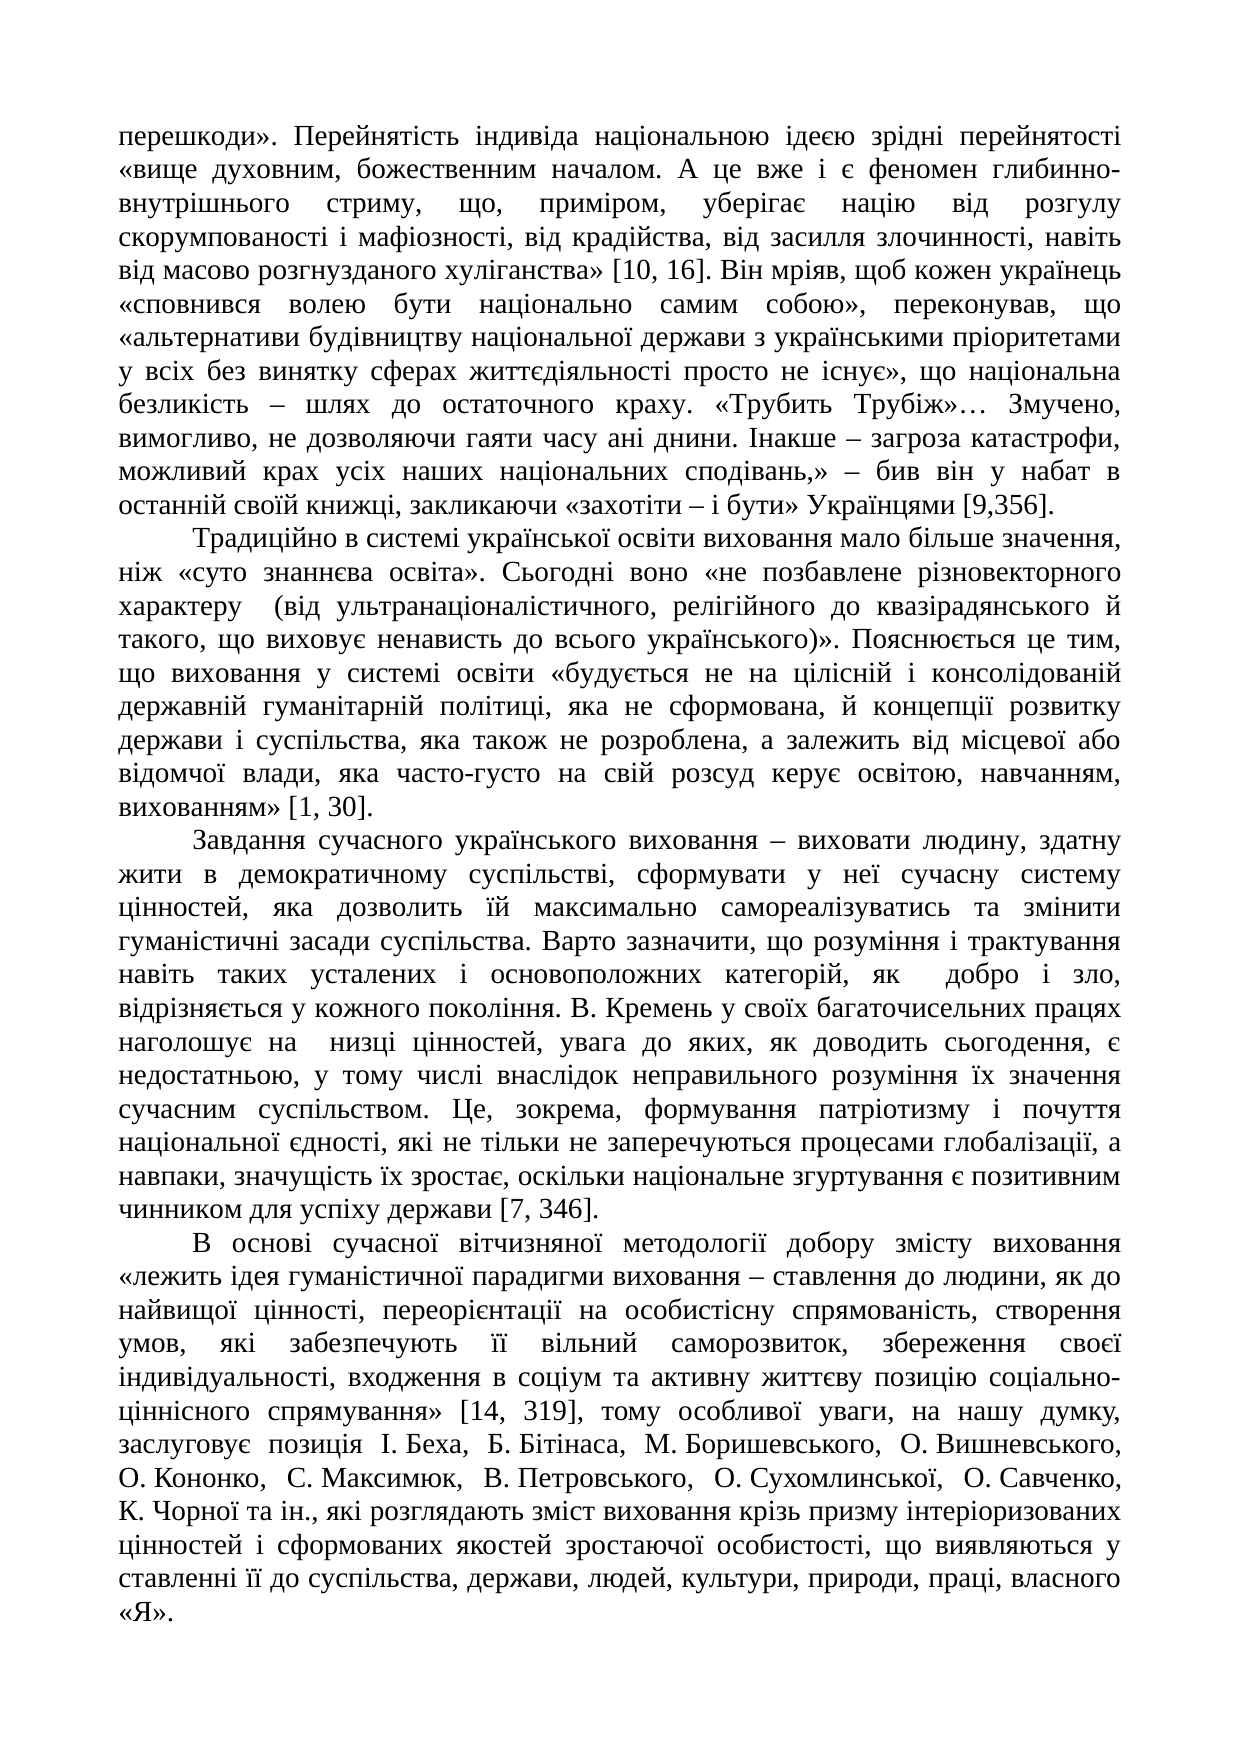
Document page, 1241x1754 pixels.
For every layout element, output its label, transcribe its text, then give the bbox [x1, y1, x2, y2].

text Традиційно в системі української освіти виховання мало більше значення, ніж «суто знаннєва освіта». Сьогодні воно «не позбавлене різновекторного характеру (від ультранаціоналістичного, релігійного до квазірадянського й такого, що виховує ненависть до всього українського)». Пояснюється це тим, що виховання у системі освіти «будується не на цілісній і консолідованій державній гуманітарній політиці, яка не сформована, й концепції розвитку держави і суспільства, яка також не розроблена, а залежить від місцевої або відомчої влади, яка часто-густо на свій розсуд керує освітою, навчанням, вихованням» [1, 30]. [118, 521, 1122, 822]
text Завдання сучасного українського виховання – виховати людину, здатну жити в демократичному суспільстві, сформувати у неї сучасну систему цінностей, яка дозволить їй максимально самореалізуватись та змінити гуманістичні засади суспільства. Варто зазначити, що розуміння і трактування навіть таких усталених і основоположних категорій, як добро і зло, відрізняється у кожного покоління. В. Кремень у своїх багаточисельних працях наголошує на низці цінностей, увага до яких, як доводить сьогодення, є недостатньою, у тому числі внаслідок неправильного розуміння їх значення сучасним суспільством. Це, зокрема, формування патріотизму і почуття національної єдності, які не тільки не заперечуються процесами глобалізації, а навпаки, значущість їх зростає, оскільки національне згуртування є позитивним чинником для успіху держави [7, 346]. [118, 822, 1122, 1225]
text В основі сучасної вітчизняної методології добору змісту виховання «лежить ідея гуманістичної парадигми виховання – ставлення до людини, як до найвищої цінності, переорієнтації на особистісну спрямованість, створення умов, які забезпечують її вільний саморозвиток, збереження своєї індивідуальності, входження в соціум та активну життєву позицію соціально-ціннісного спрямування» [14, 319], тому особливої уваги, на нашу думку, заслуговує позиція І. Беха, Б. Бітінаса, М. Боришевського, О. Вишневського, О. Кононко, С. Максимюк, В. Петровського, О. Сухомлинської, О. Савченко, К. Чорної та ін., які розглядають зміст виховання крізь призму інтеріоризованих цінностей і сформованих якостей зростаючої особистості, що виявляються у ставленні її до суспільства, держави, людей, культури, природи, праці, власного «Я». [118, 1225, 1122, 1627]
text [118, 118, 1122, 521]
